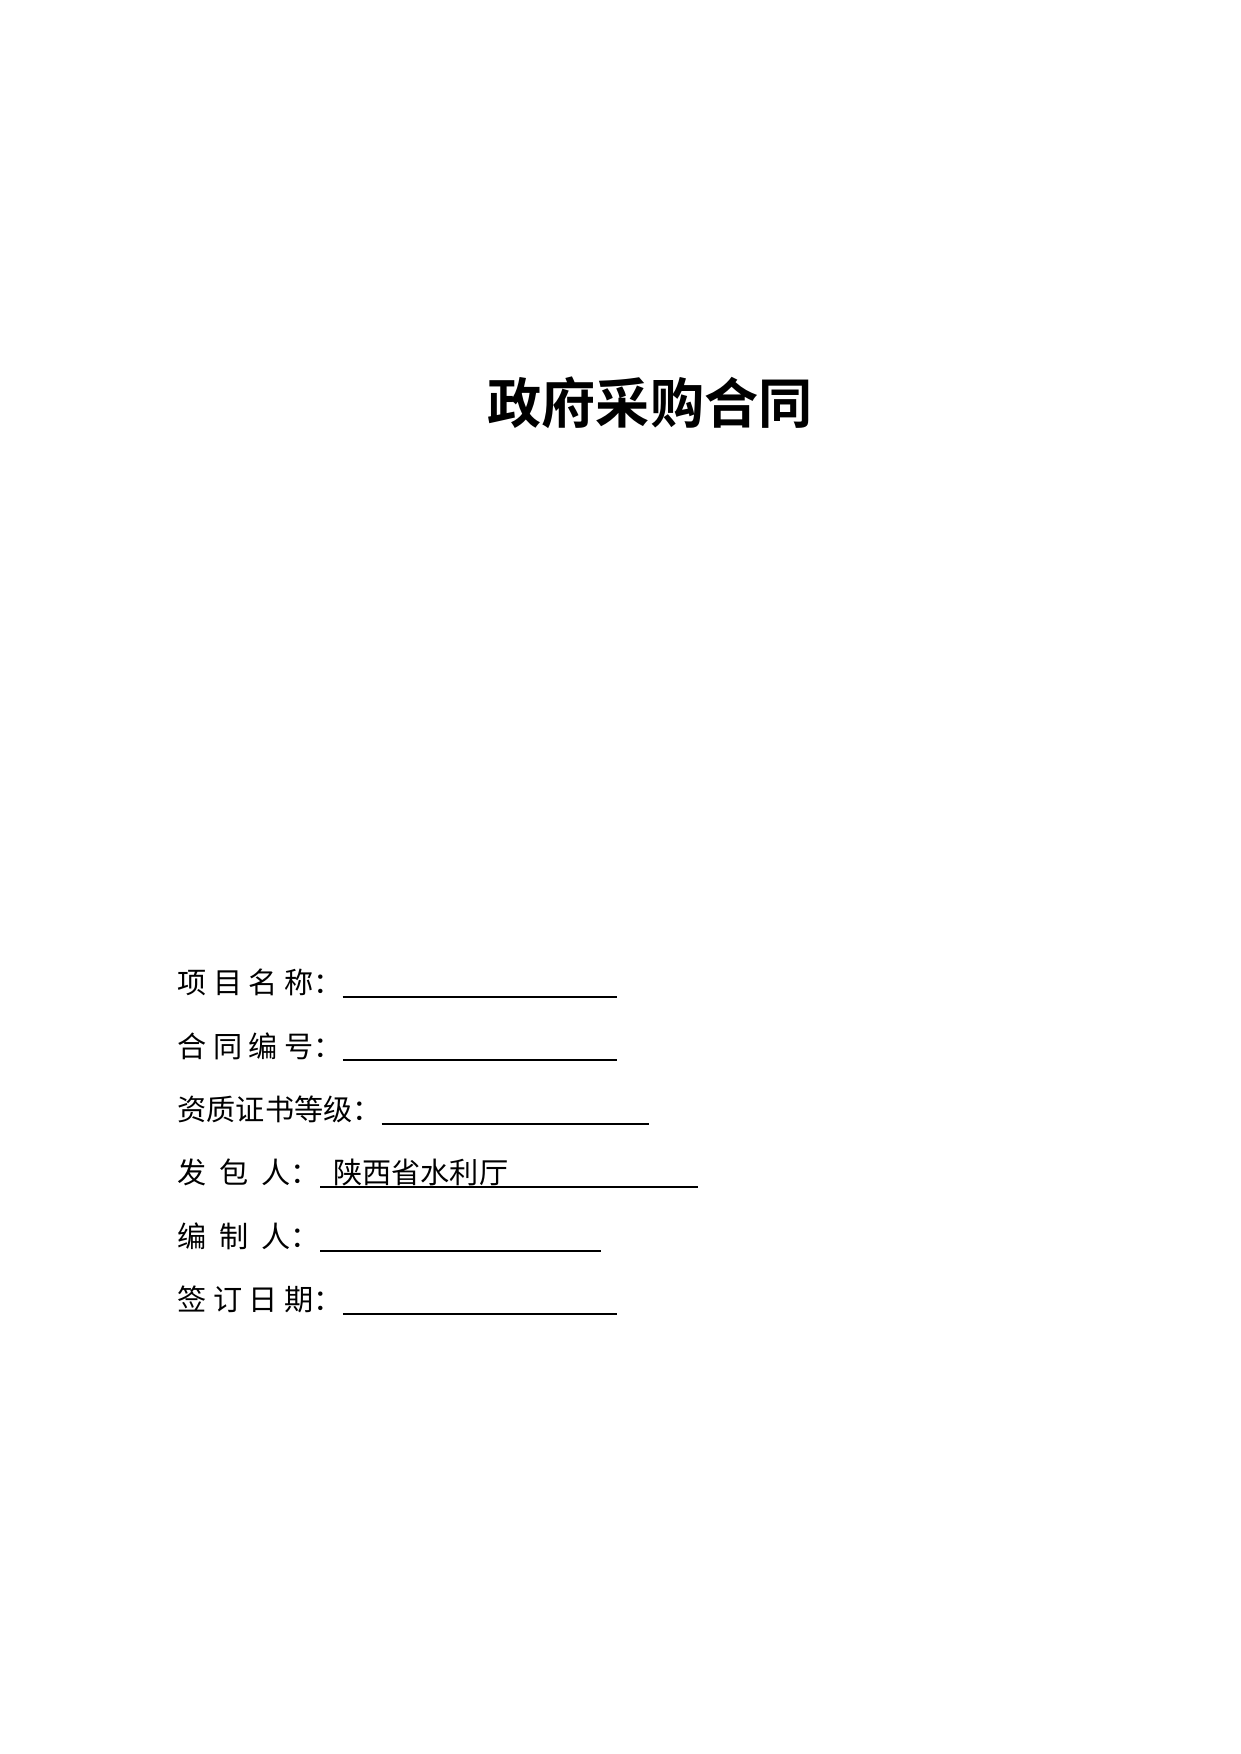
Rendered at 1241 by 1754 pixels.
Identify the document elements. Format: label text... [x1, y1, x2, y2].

text 发 包 人： 陕西省水利厅 [177, 1150, 1122, 1192]
text 政府采购合同 [177, 361, 1122, 439]
text 合 同 编 号： [177, 1023, 1122, 1065]
text 编 制 人： [177, 1213, 1122, 1256]
text 资质证书等级： [177, 1087, 1122, 1129]
text 项 目 名 称： [177, 960, 1122, 1002]
text 签 订 日 期： [177, 1277, 1073, 1319]
